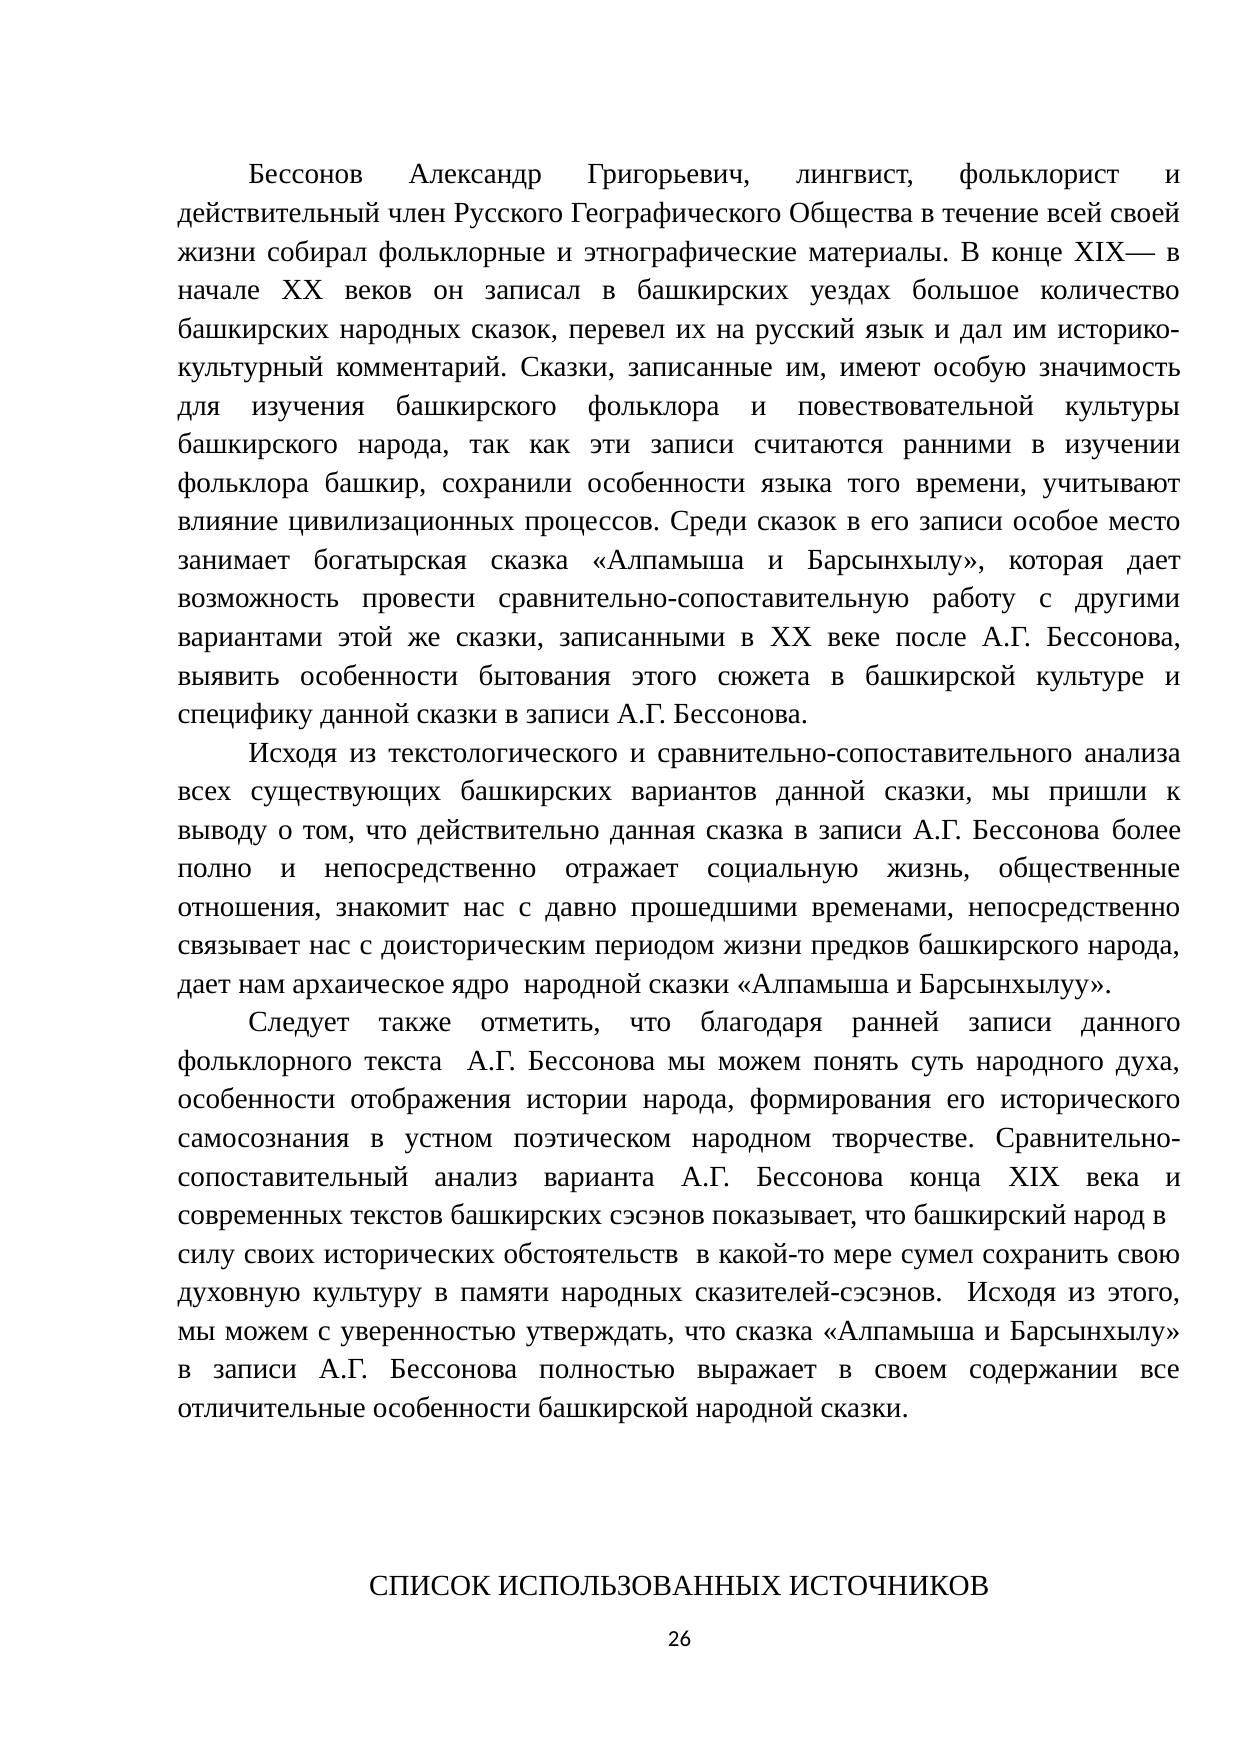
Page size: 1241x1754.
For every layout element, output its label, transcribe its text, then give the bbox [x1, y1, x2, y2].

text силу своих исторических обстоятельств в какой-то мере сумел сохранить свою духовную культуру в памяти народных сказителей-сэсэнов. Исходя из этого, мы можем с уверенностью утверждать, что сказка «Алпамыша и Барсынхылу» в записи А.Г. Бессонова полностью выражает в своем содержании все отличительные особенности башкирской народной сказки. [177, 1236, 1181, 1423]
text СПИСОК ИСПОЛЬЗОВАННЫХ ИСТОЧНИКОВ [177, 1568, 1181, 1601]
text Исходя из текстологического и сравнительно-сопоставительного анализа всех существующих башкирских вариантов данной сказки, мы пришли к выводу о том, что действительно данная сказка в записи А.Г. Бессонова более полно и непосредственно отражает социальную жизнь, общественные отношения, знакомит нас с давно прошедшими временами, непосредственно связывает нас с доисторическим периодом жизни предков башкирского народа, дает нам архаическое ядро народной сказки «Алпамыша и Барсынхылуу». [177, 735, 1181, 999]
text Бессонов Александр Григорьевич, лингвист, фольклорист и действительный член Русского Географического Общества в течение всей своей жизни собирал фольклорные и этнографические материалы. В конце XIX— в начале XX веков он записал в башкирских уездах большое количество башкирских народных сказок, перевел их на русский язык и дал им историко-культурный комментарий. Сказки, записанные им, имеют особую значимость для изучения башкирского фольклора и повествовательной культуры башкирского народа, так как эти записи считаются ранними в изучении фольклора башкир, сохранили особенности языка того времени, учитывают влияние цивилизационных процессов. Среди сказок в его записи особое место занимает богатырская сказка «Алпамыша и Барсынхылу», которая дает возможность провести сравнительно-сопоставительную работу с другими вариантами этой же сказки, записанными в XX веке после А.Г. Бессонова, выявить особенности бытования этого сюжета в башкирской культуре и специфику данной сказки в записи А.Г. Бессонова. [177, 157, 1181, 730]
text Cледует также отметить, что благодаря ранней записи данного фольклорного текста А.Г. Бессонова мы можем понять суть народного духа, особенности отображения истории народа, формирования его исторического самосознания в устном поэтическом народном творчестве. Сравнительно-сопоставительный анализ варианта А.Г. Бессонова конца XIX века и современных текстов башкирских сэсэнов показывает, что башкирский народ в [177, 1004, 1181, 1231]
